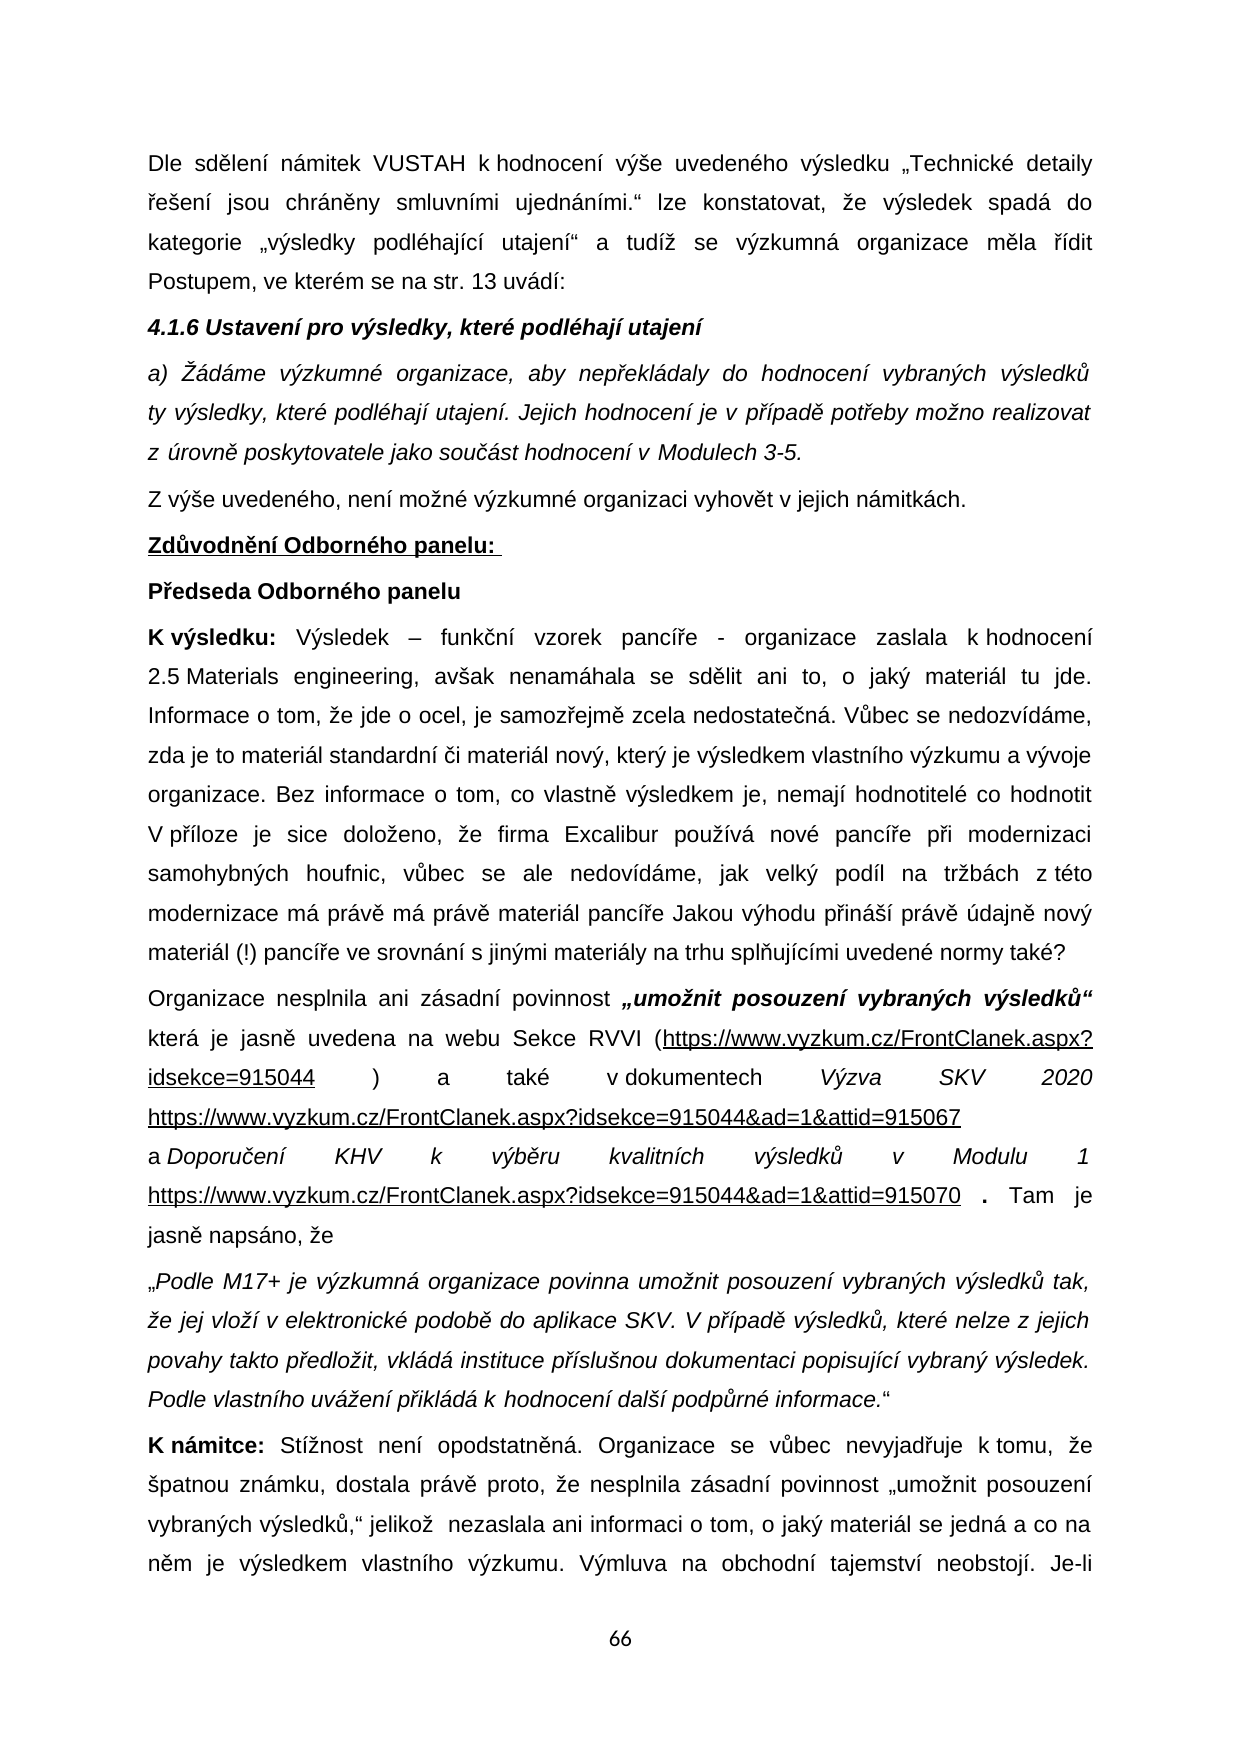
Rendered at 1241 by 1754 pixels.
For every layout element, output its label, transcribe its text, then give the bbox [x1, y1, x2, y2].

text Předseda Odborného panelu [148, 578, 1093, 604]
text Z výše uvedeného, není možné výzkumné organizaci vyhovět v jejich námitkách. [148, 486, 1093, 513]
text Organizace nesplnila ani zásadní povinnost „umožnit posouzení vybraných výsledků“ která je jasně uvedena na webu Sekce RVVI (https://www.vyzkum.cz/FrontClanek.aspx?idsekce=915044 ) a také v dokumentech Výzva SKV 2020 https://www.vyzkum.cz/FrontClanek.aspx?idsekce=915044&ad=1&attid=915067 a Doporučení KHV k výběru kvalitních výsledků v Modulu 1 https://www.vyzkum.cz/FrontClanek.aspx?idsekce=915044&ad=1&attid=915070 . Tam je jasně napsáno, že [148, 985, 1093, 1248]
text Dle sdělení námitek VUSTAH k hodnocení výše uvedeného výsledku „Technické detaily řešení jsou chráněny smluvními ujednáními.“ lze konstatovat, že výsledek spadá do kategorie „výsledky podléhající utajení“ a tudíž se výzkumná organizace měla řídit Postupem, ve kterém se na str. 13 uvádí: [139, 148, 1101, 294]
text a) Žádáme výzkumné organizace, aby nepřekládaly do hodnocení vybraných výsledků ty výsledky, které podléhají utajení. Jejich hodnocení je v případě potřeby možno realizovat z úrovně poskytovatele jako součást hodnocení v Modulech 3-5. [139, 357, 1101, 467]
text Zdůvodnění Odborného panelu: [148, 532, 1093, 558]
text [148, 1432, 1093, 1577]
text 4.1.6 Ustavení pro výsledky, které podléhají utajení [139, 312, 1101, 340]
text „Podle M17+ je výzkumná organizace povinna umožnit posouzení vybraných výsledků tak, že jej vloží v elektronické podobě do aplikace SKV. V případě výsledků, které nelze z jejich povahy takto předložit, vkládá instituce příslušnou dokumentaci popisující vybraný výsledek. Podle vlastního uvážení přikládá k hodnocení další podpůrné informace.“ [148, 1268, 1093, 1412]
text K výsledku: Výsledek – funkční vzorek pancíře - organizace zaslala k hodnocení 2.5 Materials engineering, avšak nenamáhala se sdělit ani to, o jaký materiál tu jde. Informace o tom, že jde o ocel, je samozřejmě zcela nedostatečná. Vůbec se nedozvídáme, zda je to materiál standardní či materiál nový, který je výsledkem vlastního výzkumu a vývoje organizace. Bez informace o tom, co vlastně výsledkem je, nemají hodnotitelé co hodnotit V příloze je sice doloženo, že firma Excalibur používá nové pancíře při modernizaci samohybných houfnic, vůbec se ale nedovídáme, jak velký podíl na tržbách z této modernizace má právě má právě materiál pancíře Jakou výhodu přináší právě údajně nový materiál (!) pancíře ve srovnání s jinými materiály na trhu splňujícími uvedené normy také? [148, 623, 1093, 966]
